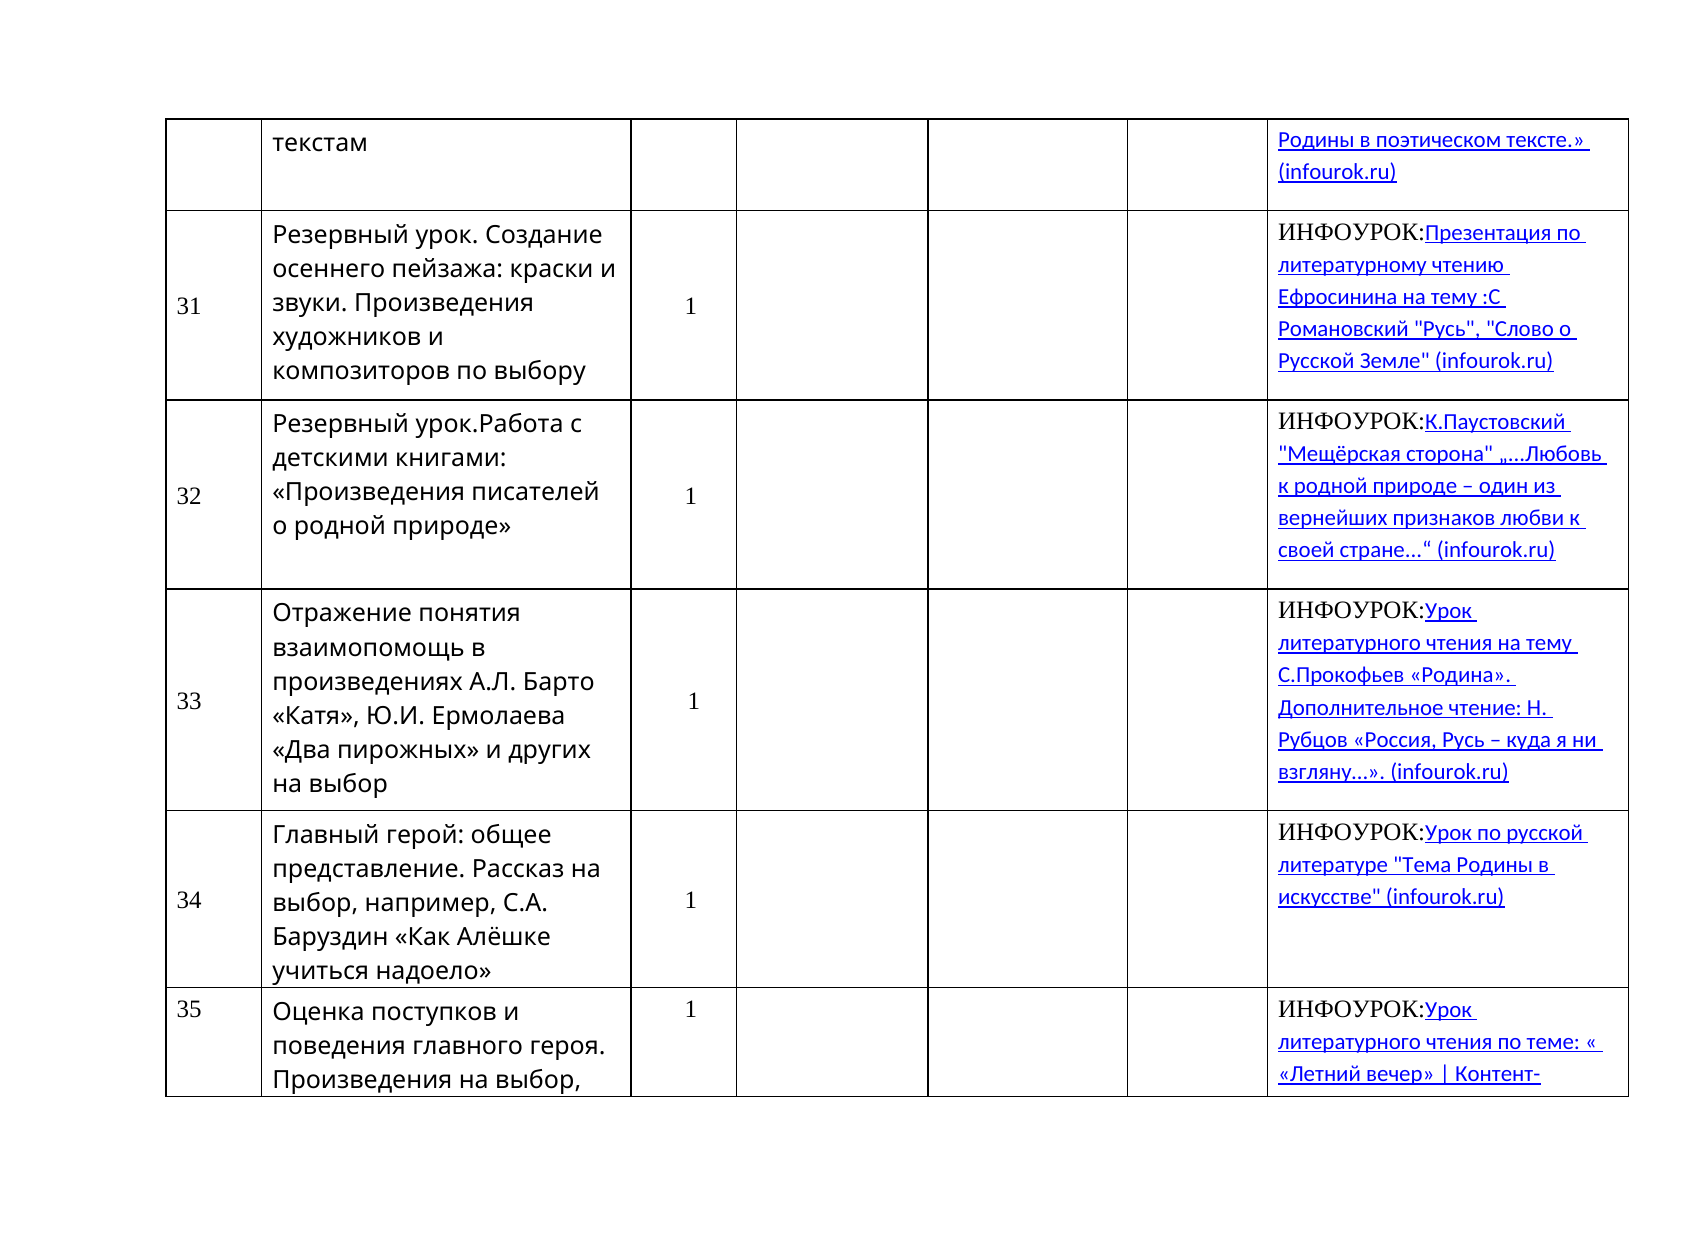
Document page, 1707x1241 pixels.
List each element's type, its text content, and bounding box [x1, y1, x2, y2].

table_cell [929, 211, 1127, 399]
table_cell [1128, 811, 1267, 987]
table_cell [929, 811, 1127, 987]
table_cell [262, 120, 630, 210]
table_cell [737, 120, 927, 210]
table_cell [1268, 988, 1628, 1096]
table_cell 32 [167, 401, 261, 588]
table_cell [262, 988, 630, 1096]
table_cell ИНФОУРОК:Презентация по литературному чтению Ефросинина на тему :С Романовский "Русь", "Слово о Русской Земле" (infourok.ru) [1268, 211, 1628, 399]
table_cell ИНФОУРОК:Урок по русской литературе "Тема Родины в искусстве" (infourok.ru) [1268, 811, 1628, 987]
table_cell 31 [167, 211, 261, 399]
table_cell [929, 988, 1127, 1096]
table_cell 1 [632, 811, 736, 987]
table_cell [929, 401, 1127, 588]
table_cell 1 [632, 988, 736, 1096]
table_cell ИНФОУРОК:К.Паустовский "Мещёрская сторона" „...Любовь к родной природе – один из вернейших признаков любви к своей стране...“ (infourok.ru) [1268, 401, 1628, 588]
table_cell Резервный урок. Создание осеннего пейзажа: краски и звуки. Произведения художников и композиторов по выбору [262, 211, 630, 399]
table_cell 1 [632, 211, 736, 399]
table_cell Главный герой: общее представление. Рассказ на выбор, например, С.А. Баруздин «Как Алёшке учиться надоело» [262, 811, 630, 987]
table_cell [1128, 120, 1267, 210]
table_cell [737, 590, 927, 810]
table_cell [737, 988, 927, 1096]
table_cell [1128, 401, 1267, 588]
table_cell [737, 211, 927, 399]
table_cell 30 [167, 120, 261, 210]
table_cell [1128, 988, 1267, 1096]
table_cell 1 [632, 401, 736, 588]
table_cell [737, 401, 927, 588]
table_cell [1268, 120, 1628, 210]
table_cell [737, 811, 927, 987]
table_cell [929, 590, 1127, 810]
table_cell 1 [632, 120, 736, 210]
table_cell [1128, 211, 1267, 399]
table_cell Резервный урок.Работа с детскими книгами: «Произведения писателей о родной природе» [262, 401, 630, 588]
table_cell [1128, 590, 1267, 810]
table_cell 34 [167, 811, 261, 987]
table_cell [929, 120, 1127, 210]
table_cell Отражение понятия взаимопомощь в произведениях А.Л. Барто «Катя», Ю.И. Ермолаева «Два пирожных» и других на выбор [262, 590, 630, 810]
table_cell ИНФОУРОК:Урок литературного чтения на тему С.Прокофьев «Родина». Дополнительное чтение: Н. Рубцов «Россия, Русь – куда я ни взгляну…». (infourok.ru) [1268, 590, 1628, 810]
table_cell 35 [167, 988, 261, 1096]
table_cell 33 [167, 590, 261, 810]
table_cell 1 [632, 590, 736, 810]
